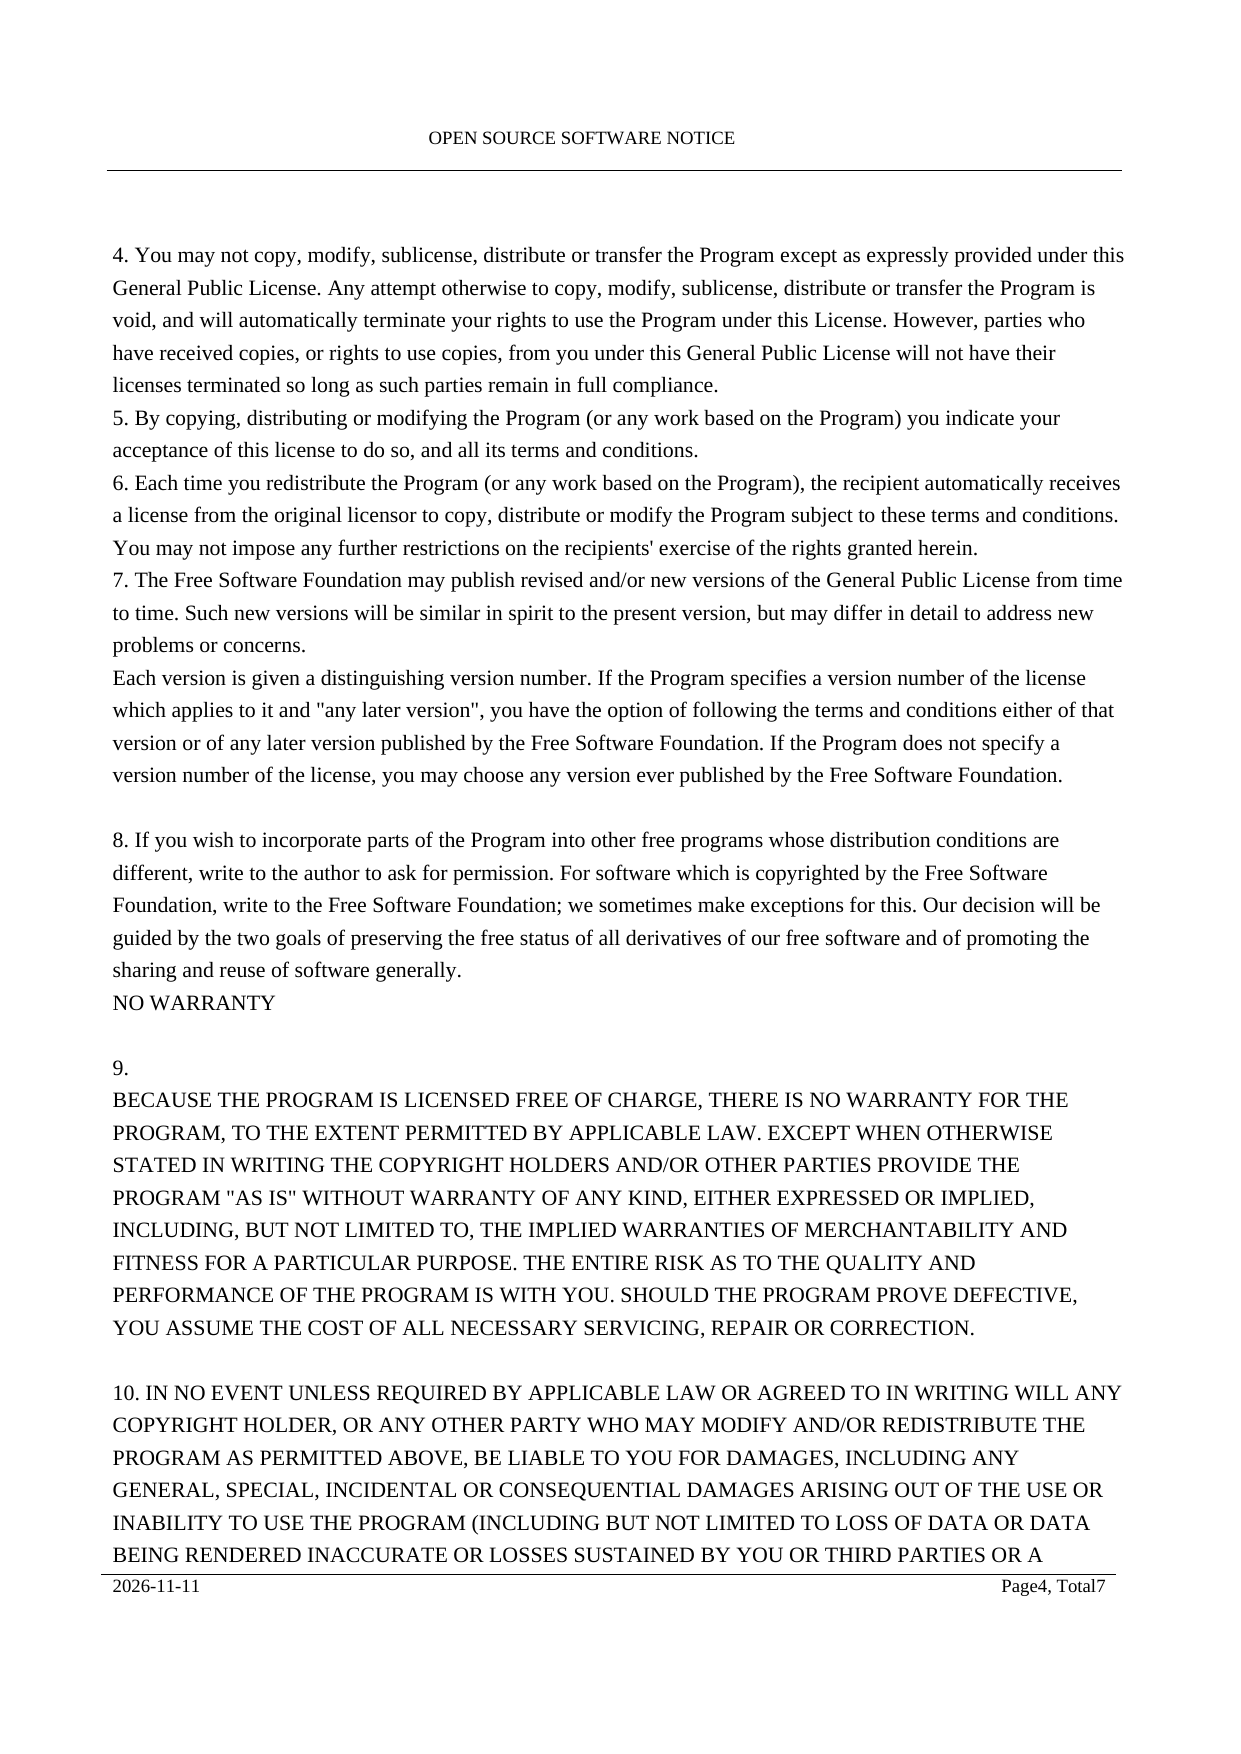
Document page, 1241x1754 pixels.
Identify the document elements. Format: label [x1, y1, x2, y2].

text [112, 206, 1128, 1571]
